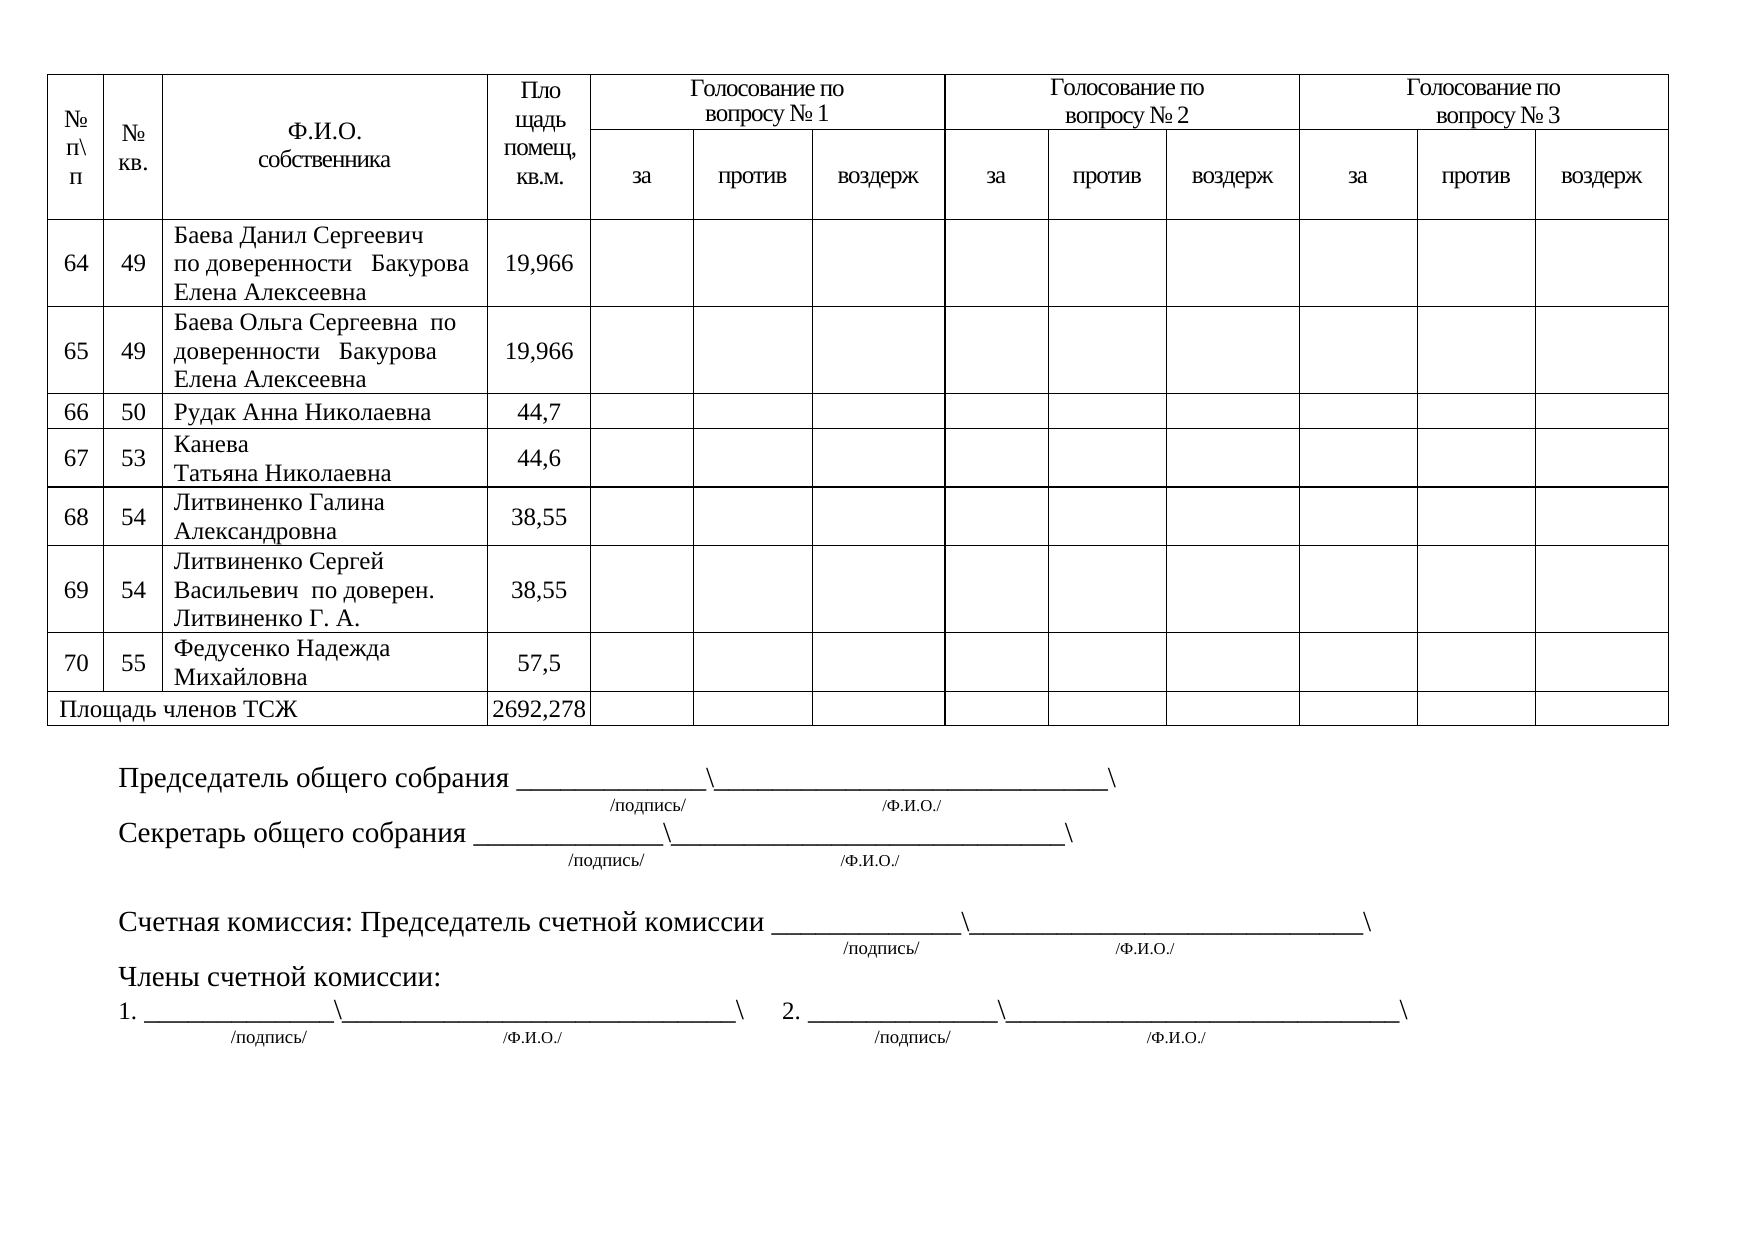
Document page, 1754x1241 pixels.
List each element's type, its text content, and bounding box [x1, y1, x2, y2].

table_cell 2692,278 [488, 692, 590, 725]
table_cell [1167, 394, 1299, 428]
table_cell [591, 394, 693, 428]
table_cell 50 [104, 394, 162, 428]
table_cell [591, 633, 693, 691]
table_cell 57,5 [488, 633, 590, 691]
table_cell [946, 488, 1048, 545]
table_cell за [1300, 130, 1417, 219]
table_cell [1536, 307, 1668, 393]
table_cell [813, 692, 944, 725]
table_cell [1167, 429, 1299, 486]
table_cell [1049, 394, 1166, 428]
table_cell [1300, 394, 1417, 428]
table_cell 38,55 [488, 546, 590, 632]
table_cell [694, 488, 812, 545]
table_cell против [1049, 130, 1166, 219]
table_cell Голосование по вопросу № 1 [591, 75, 944, 129]
table_cell 64 [48, 220, 103, 306]
table_cell 69 [48, 546, 103, 632]
table_cell [1536, 394, 1668, 428]
table_cell [1418, 692, 1535, 725]
table_cell Федусенко Надежда Михайловна [163, 633, 487, 691]
table_cell [1300, 633, 1417, 691]
table_cell Канева Татьяна Николаевна [163, 429, 487, 486]
table_cell [591, 692, 693, 725]
table_cell [1167, 633, 1299, 691]
table_cell Пло щадь помещ, кв.м. [488, 75, 590, 219]
text 1. _____________\___________________________\ 2. _____________\___________________________\ [118, 992, 1636, 1026]
table_cell Баева Данил Сергеевич по доверенности Бакурова Елена Алексеевна [163, 220, 487, 306]
table_cell [1049, 307, 1166, 393]
table_cell [1300, 429, 1417, 486]
table_cell [1167, 220, 1299, 306]
table_cell [694, 307, 812, 393]
table_cell за [946, 130, 1048, 219]
table_cell [946, 394, 1048, 428]
table_cell [1049, 429, 1166, 486]
text Члены счетной комиссии: [118, 959, 1636, 992]
table_cell [1418, 307, 1535, 393]
table_cell 19,966 [488, 220, 590, 306]
table_cell [591, 546, 693, 632]
table_cell [694, 394, 812, 428]
table_cell [1418, 488, 1535, 545]
table_cell 44,7 [488, 394, 590, 428]
table_cell [813, 429, 944, 486]
table_cell 66 [48, 394, 103, 428]
table_cell 68 [48, 488, 103, 545]
table_cell [1049, 633, 1166, 691]
text Счетная комиссия: Председатель счетной комиссии _____________\___________________________\ [118, 904, 1636, 937]
table_cell Площадь членов ТСЖ [48, 692, 487, 725]
table_cell воздерж [1167, 130, 1299, 219]
table_cell [694, 692, 812, 725]
table_cell Литвиненко Сергей Васильевич по доверен. Литвиненко Г. А. [163, 546, 487, 632]
table_cell [813, 307, 944, 393]
table_cell [946, 429, 1048, 486]
table_cell [1536, 429, 1668, 486]
table_cell 54 [104, 488, 162, 545]
text /подпись/ /Ф.И.О./ [118, 848, 1636, 870]
table_cell [813, 633, 944, 691]
table_cell [813, 488, 944, 545]
table_cell [946, 220, 1048, 306]
table_cell за [591, 130, 693, 219]
table_cell [1536, 220, 1668, 306]
table_cell [591, 429, 693, 486]
table_cell [1300, 546, 1417, 632]
table_cell [1418, 394, 1535, 428]
table_cell 49 [104, 220, 162, 306]
table_cell [813, 220, 944, 306]
text Председатель общего собрания _____________\___________________________\ [118, 760, 1636, 793]
table_cell [1167, 488, 1299, 545]
table_cell № кв. [104, 75, 162, 219]
table_cell [1536, 546, 1668, 632]
table_cell 49 [104, 307, 162, 393]
table_cell [1418, 429, 1535, 486]
table_cell 54 [104, 546, 162, 632]
table_cell [591, 220, 693, 306]
table_cell 53 [104, 429, 162, 486]
table_cell [591, 488, 693, 545]
table_cell [1536, 488, 1668, 545]
table_cell Голосование по вопросу № 3 [1300, 75, 1668, 129]
table_cell [694, 546, 812, 632]
table_cell 65 [48, 307, 103, 393]
table_cell [1536, 633, 1668, 691]
table_cell № п\п [48, 75, 103, 219]
table_cell [1418, 633, 1535, 691]
table_cell [946, 307, 1048, 393]
text /подпись/ /Ф.И.О./ /подпись/ /Ф.И.О./ [118, 1026, 1636, 1047]
table_cell [1167, 692, 1299, 725]
table_cell воздерж [813, 130, 944, 219]
table_cell Баева Ольга Сергеевна по доверенности Бакурова Елена Алексеевна [163, 307, 487, 393]
table_cell [1049, 488, 1166, 545]
table_cell [694, 633, 812, 691]
table_cell Рудак Анна Николаевна [163, 394, 487, 428]
table_cell [1167, 307, 1299, 393]
table_cell 38,55 [488, 488, 590, 545]
table_cell [813, 546, 944, 632]
table_cell [591, 307, 693, 393]
table_cell [1300, 488, 1417, 545]
text /подпись/ /Ф.И.О./ [118, 793, 1636, 815]
table_cell [1049, 220, 1166, 306]
table_cell Ф.И.О. собственника [163, 75, 487, 219]
table_cell [1418, 220, 1535, 306]
text /подпись/ /Ф.И.О./ [118, 937, 1636, 959]
table_cell 44,6 [488, 429, 590, 486]
table_cell против [1418, 130, 1535, 219]
table_cell воздерж [1536, 130, 1668, 219]
table_cell [694, 220, 812, 306]
table_cell против [694, 130, 812, 219]
table_cell 55 [104, 633, 162, 691]
table_cell [1300, 692, 1417, 725]
table_cell [1049, 546, 1166, 632]
table_cell [694, 429, 812, 486]
table_cell Голосование по вопросу № 2 [946, 75, 1299, 129]
table_cell [1167, 546, 1299, 632]
table_cell 70 [48, 633, 103, 691]
table_cell [946, 692, 1048, 725]
table_cell [946, 546, 1048, 632]
table_cell [1300, 307, 1417, 393]
table_cell [1049, 692, 1166, 725]
table_cell [813, 394, 944, 428]
table_cell [946, 633, 1048, 691]
text Секретарь общего собрания _____________\___________________________\ [118, 815, 1636, 848]
table_cell 67 [48, 429, 103, 486]
table_cell [1418, 546, 1535, 632]
table_cell [1300, 220, 1417, 306]
table_cell 19,966 [488, 307, 590, 393]
table_cell Литвиненко Галина Александровна [163, 488, 487, 545]
table_cell [1536, 692, 1668, 725]
